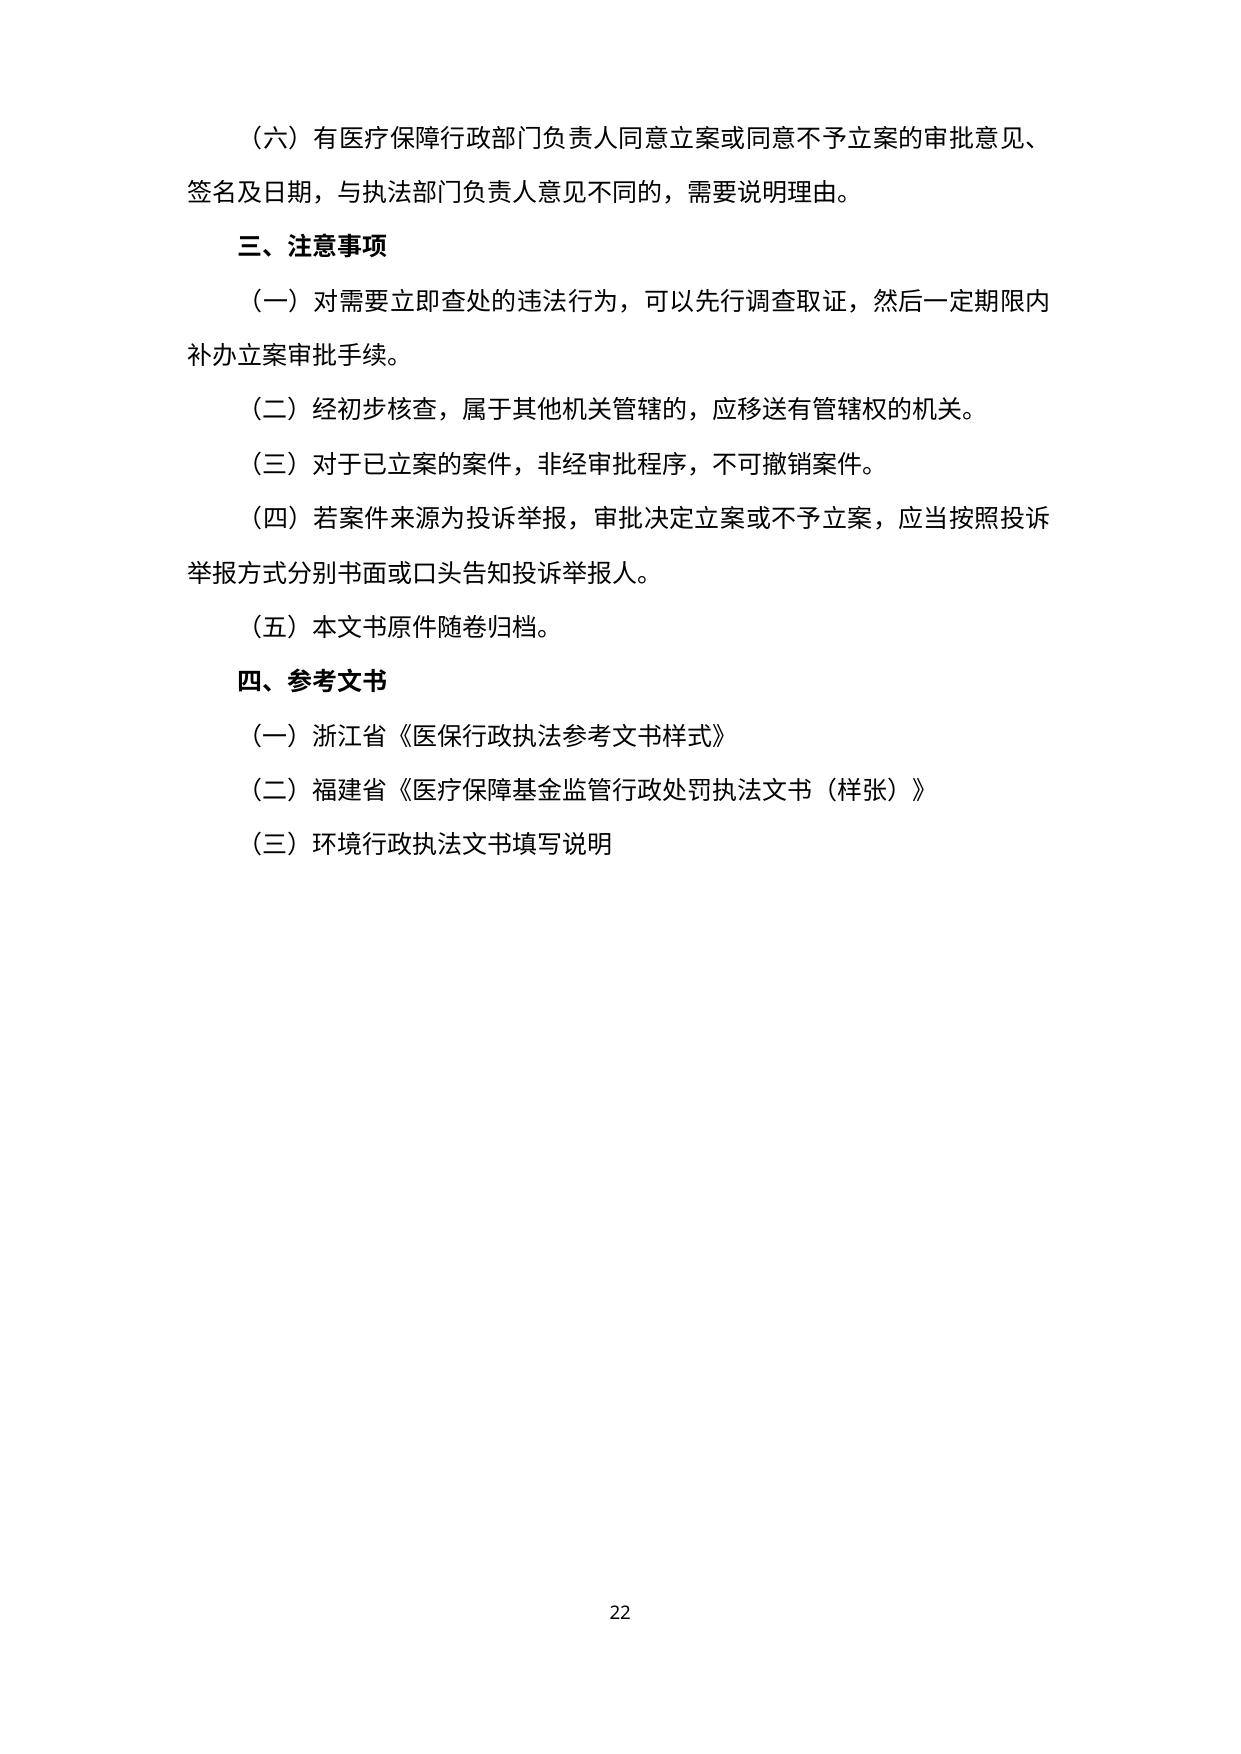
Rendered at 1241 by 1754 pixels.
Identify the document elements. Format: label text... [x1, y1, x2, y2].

text （一）浙江省《医保行政执法参考文书样式》 [187, 716, 1053, 752]
text （六）有医疗保障行政部门负责人同意立案或同意不予立案的审批意见、签名及日期，与执法部门负责人意见不同的，需要说明理由。 [187, 118, 1053, 209]
text （五）本文书原件随卷归档。 [187, 607, 1053, 644]
text （三）环境行政执法文书填写说明 [187, 825, 1053, 861]
text （二）经初步核查，属于其他机关管辖的，应移送有管辖权的机关。 [187, 390, 1053, 426]
text （四）若案件来源为投诉举报，审批决定立案或不予立案，应当按照投诉举报方式分别书面或口头告知投诉举报人。 [187, 499, 1053, 589]
text （三）对于已立案的案件，非经审批程序，不可撤销案件。 [187, 444, 1053, 481]
text （一）对需要立即查处的违法行为，可以先行调查取证，然后一定期限内补办立案审批手续。 [187, 281, 1053, 372]
text （二）福建省《医疗保障基金监管行政处罚执法文书（样张）》 [187, 771, 1053, 807]
text 三、注意事项 [187, 227, 1053, 263]
text 四、参考文书 [187, 662, 1053, 698]
